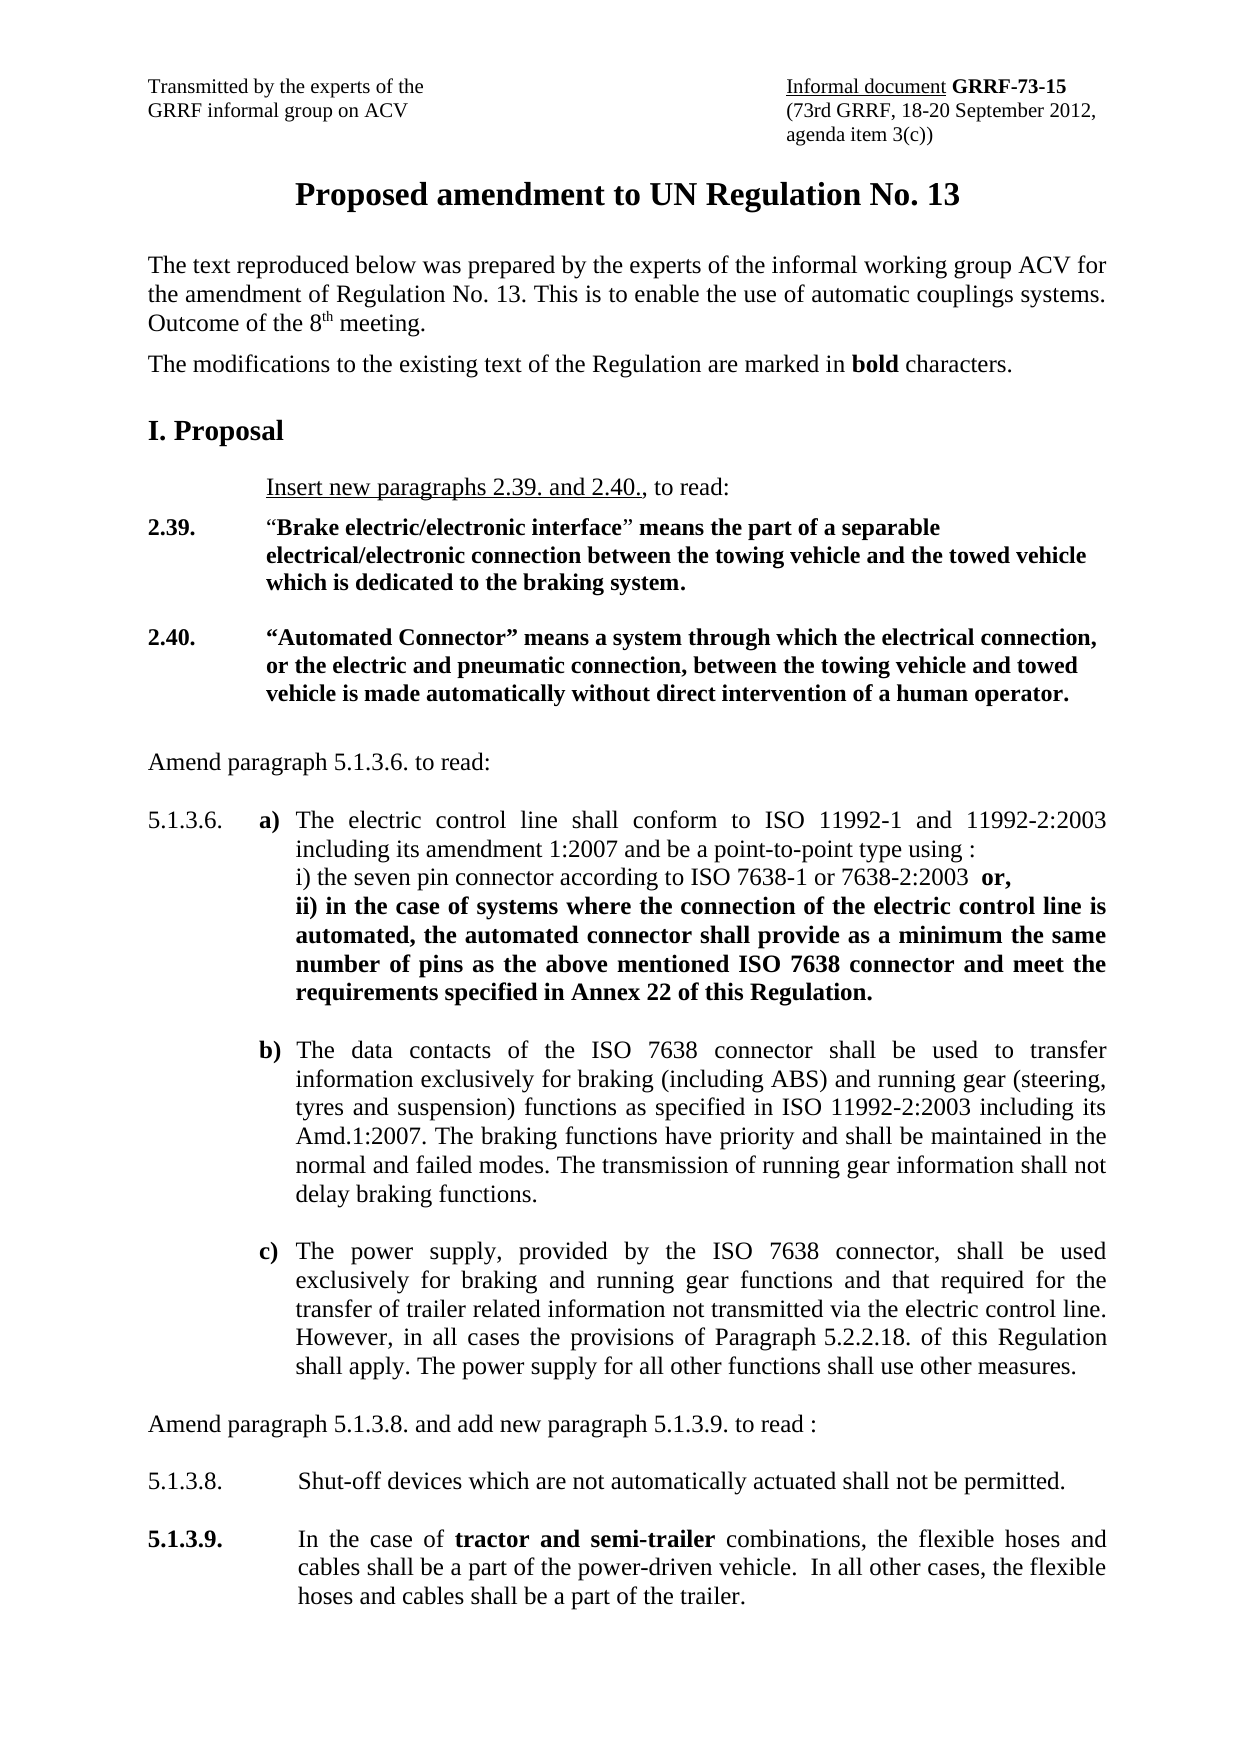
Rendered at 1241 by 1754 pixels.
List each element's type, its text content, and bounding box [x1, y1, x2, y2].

text Amend paragraph 5.1.3.8. and add new paragraph 5.1.3.9. to read : [148, 1409, 1107, 1437]
text 5.1.3.9. In the case of tractor and semi-trailer combinations, the flexible hoses and cables shall be a part of the power-driven vehicle. In all other cases, the flexible hoses and cables shall be a part of the trailer. [148, 1524, 1107, 1610]
text ii) in the case of systems where the connection of the electric control line is automated, the automated connector shall provide as a minimum the same number of pins as the above mentioned ISO 7638 connector and meet the requirements specified in Annex 22 of this Regulation. [148, 891, 1107, 1006]
text Insert new paragraphs 2.39. and 2.40., to read: [266, 472, 989, 501]
text c) The power supply, provided by the ISO 7638 connector, shall be used exclusively for braking and running gear functions and that required for the transfer of trailer related information not transmitted via the electric control line. However, in all cases the provisions of Paragraph 5.2.2.18. of this Regulation shall apply. The power supply for all other functions shall use other measures. [148, 1236, 1107, 1380]
text I. Proposal [148, 416, 989, 447]
text The modifications to the existing text of the Regulation are marked in bold characters. [148, 349, 1107, 378]
text 2.40. “Automated Connector” means a system through which the electrical connection, or the electric and pneumatic connection, between the towing vehicle and towed vehicle is made automatically without direct intervention of a human operator. [148, 623, 1107, 706]
text 2.39. “Brake electric/electronic interface” means the part of a separable electrical/electronic connection between the towing vehicle and the towed vehicle which is dedicated to the braking system. [148, 513, 1107, 596]
text 5.1.3.6. a) The electric control line shall conform to ISO 11992-1 and 11992-2:2003 including its amendment 1:2007 and be a point-to-point type using : [148, 805, 1107, 862]
text 5.1.3.8. Shut-off devices which are not automatically actuated shall not be permitted. [148, 1466, 1107, 1495]
text Amend paragraph 5.1.3.6. to read: [148, 747, 1107, 776]
text i) the seven pin connector according to ISO 7638-1 or 7638-2:2003 or, [148, 862, 1107, 891]
text b) The data contacts of the ISO 7638 connector shall be used to transfer information exclusively for braking (including ABS) and running gear (steering, tyres and suspension) functions as specified in ISO 11992-2:2003 including its Amd.1:2007. The braking functions have priority and shall be maintained in the normal and failed modes. The transmission of running gear information shall not delay braking functions. [148, 1035, 1107, 1207]
text The text reproduced below was prepared by the experts of the informal working group ACV for the amendment of Regulation No. 13. This is to enable the use of automatic couplings systems. Outcome of the 8th meeting. [148, 251, 1107, 337]
text Proposed amendment to UN Regulation No. 13 [148, 175, 1107, 213]
